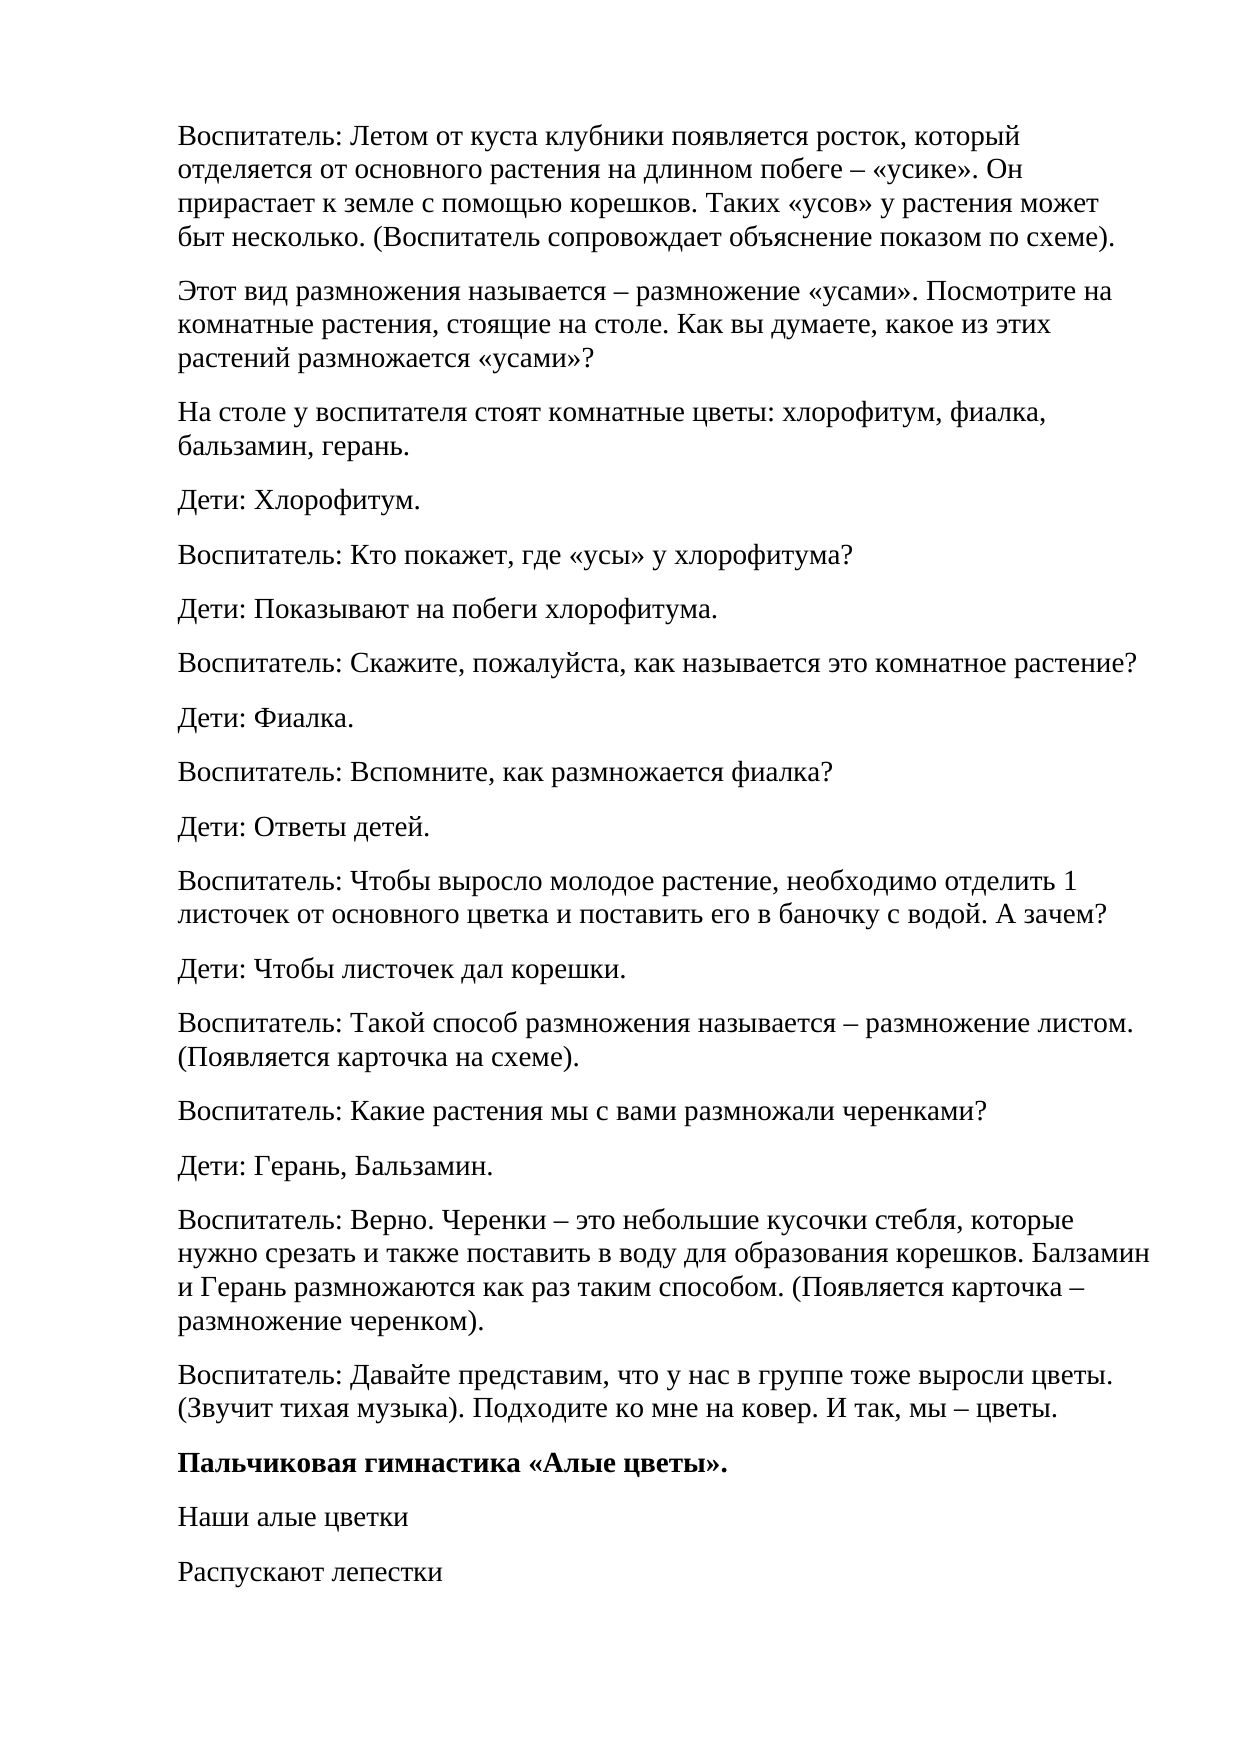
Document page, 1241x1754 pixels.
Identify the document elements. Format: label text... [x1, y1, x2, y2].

text Распускают лепестки [177, 1554, 1152, 1587]
text Дети: Ответы детей. [177, 809, 1152, 842]
text Наши алые цветки [177, 1499, 1152, 1533]
text Воспитатель: Чтобы выросло молодое растение, необходимо отделить 1 листочек от основного цветка и поставить его в баночку с водой. А зачем? [177, 863, 1152, 930]
text Воспитатель: Давайте представим, что у нас в группе тоже выросли цветы. (Звучит тихая музыка). Подходите ко мне на ковер. И так, мы – цветы. [177, 1357, 1152, 1424]
text Воспитатель: Кто покажет, где «усы» у хлорофитума? [177, 537, 1152, 570]
text Дети: Хлорофитум. [177, 482, 1152, 516]
text Воспитатель: Какие растения мы с вами размножали черенками? [177, 1093, 1152, 1127]
text Воспитатель: Вспомните, как размножается фиалка? [177, 754, 1152, 788]
text Этот вид размножения называется – размножение «усами». Посмотрите на комнатные растения, стоящие на столе. Как вы думаете, какое из этих растений размножается «усами»? [177, 273, 1152, 374]
text На столе у воспитателя стоят комнатные цветы: хлорофитум, фиалка, бальзамин, герань. [177, 394, 1152, 462]
text Воспитатель: Такой способ размножения называется – размножение листом. (Появляется карточка на схеме). [177, 1005, 1152, 1072]
text Воспитатель: Летом от куста клубники появляется росток, который отделяется от основного растения на длинном побеге – «усике». Он прирастает к земле с помощью корешков. Таких «усов» у растения может быт несколько. (Воспитатель сопровождает объяснение показом по схеме). [177, 118, 1152, 252]
text Пальчиковая гимнастика «Алые цветы». [177, 1445, 1152, 1478]
text Дети: Чтобы листочек дал корешки. [177, 951, 1152, 984]
text Дети: Показывают на побеги хлорофитума. [177, 591, 1152, 625]
text Дети: Герань, Бальзамин. [177, 1148, 1152, 1181]
text Дети: Фиалка. [177, 700, 1152, 733]
text Воспитатель: Скажите, пожалуйста, как называется это комнатное растение? [177, 646, 1152, 679]
text Воспитатель: Верно. Черенки – это небольшие кусочки стебля, которые нужно срезать и также поставить в воду для образования корешков. Балзамин и Герань размножаются как раз таким способом. (Появляется карточка – размножение черенком). [177, 1202, 1152, 1336]
